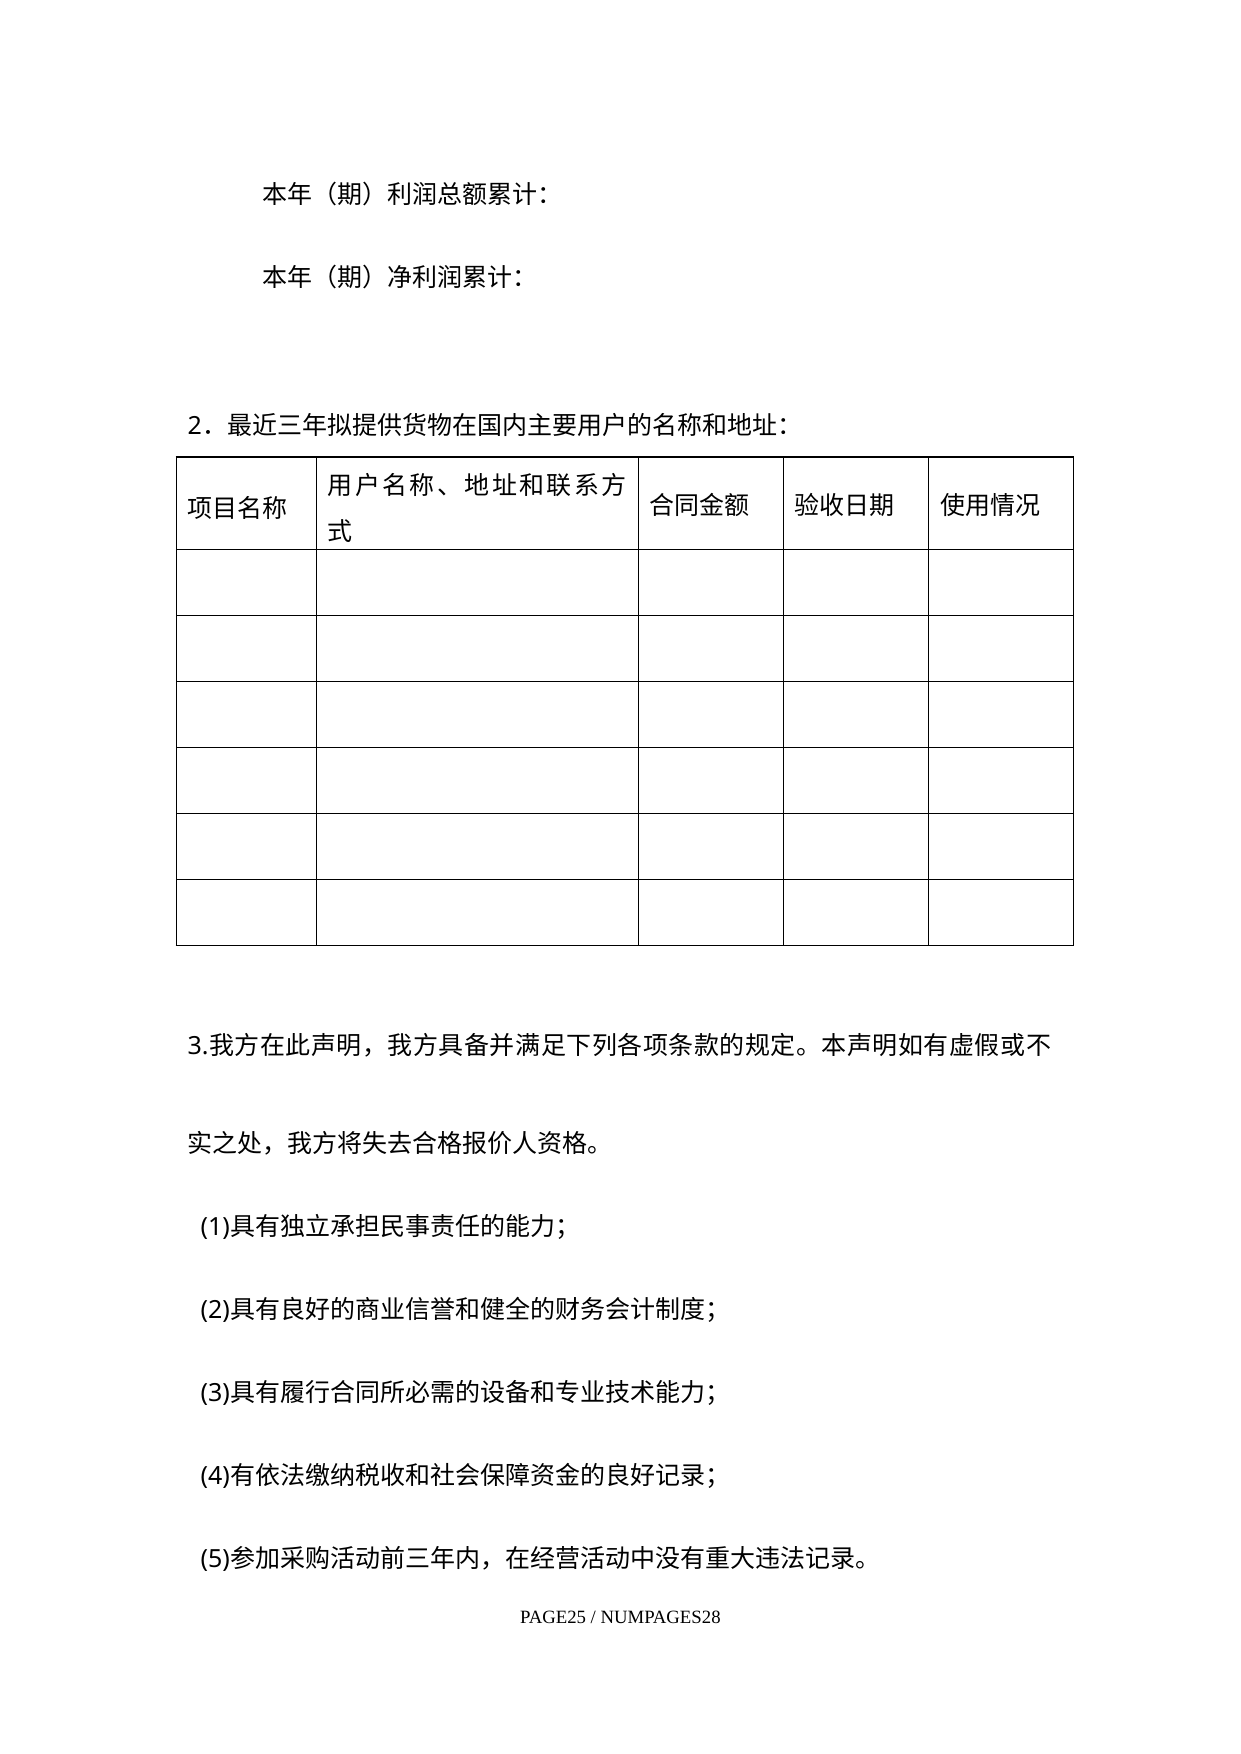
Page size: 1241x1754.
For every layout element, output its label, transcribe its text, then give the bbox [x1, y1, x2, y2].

table_cell [639, 814, 783, 879]
table_cell [177, 880, 316, 945]
text 3.我方在此声明，我方具备并满足下列各项条款的规定。本声明如有虚假或不实之处，我方将失去合格报价人资格。 [187, 1011, 1053, 1174]
table_cell [784, 682, 928, 747]
table_cell [317, 748, 638, 813]
table_cell [177, 550, 316, 615]
table_cell [784, 616, 928, 681]
table_cell [929, 880, 1073, 945]
table_header 用户名称、地址和联系方式 [317, 458, 638, 549]
text (3)具有履行合同所必需的设备和专业技术能力； [187, 1358, 1053, 1423]
table_cell [177, 682, 316, 747]
table_cell [317, 550, 638, 615]
table_cell [177, 748, 316, 813]
table_cell [639, 550, 783, 615]
table_cell [317, 616, 638, 681]
text 2．最近三年拟提供货物在国内主要用户的名称和地址： [187, 391, 1053, 456]
table_header 使用情况 [929, 458, 1073, 549]
table_header 验收日期 [784, 458, 928, 549]
text (4)有依法缴纳税收和社会保障资金的良好记录； [187, 1441, 1053, 1506]
table_cell [639, 880, 783, 945]
table_cell [784, 814, 928, 879]
table_cell [317, 880, 638, 945]
table_cell [639, 682, 783, 747]
table_cell [929, 748, 1073, 813]
table_cell [177, 616, 316, 681]
text 本年（期）净利润累计： [187, 243, 1053, 308]
table_cell [929, 682, 1073, 747]
text (2)具有良好的商业信誉和健全的财务会计制度； [187, 1275, 1053, 1340]
table_cell [929, 814, 1073, 879]
table_cell [784, 748, 928, 813]
table_header 合同金额 [639, 458, 783, 549]
table_cell [784, 880, 928, 945]
text (5)参加采购活动前三年内，在经营活动中没有重大违法记录。 [187, 1524, 1053, 1589]
table_cell [784, 550, 928, 615]
table_cell [177, 814, 316, 879]
table_cell [639, 616, 783, 681]
table_cell [639, 748, 783, 813]
table_cell [929, 550, 1073, 615]
table_cell [317, 814, 638, 879]
table_cell [317, 682, 638, 747]
text (1)具有独立承担民事责任的能力； [187, 1192, 1053, 1257]
table_header 项目名称 [177, 458, 316, 549]
text 本年（期）利润总额累计： [187, 160, 1053, 225]
table_cell [929, 616, 1073, 681]
